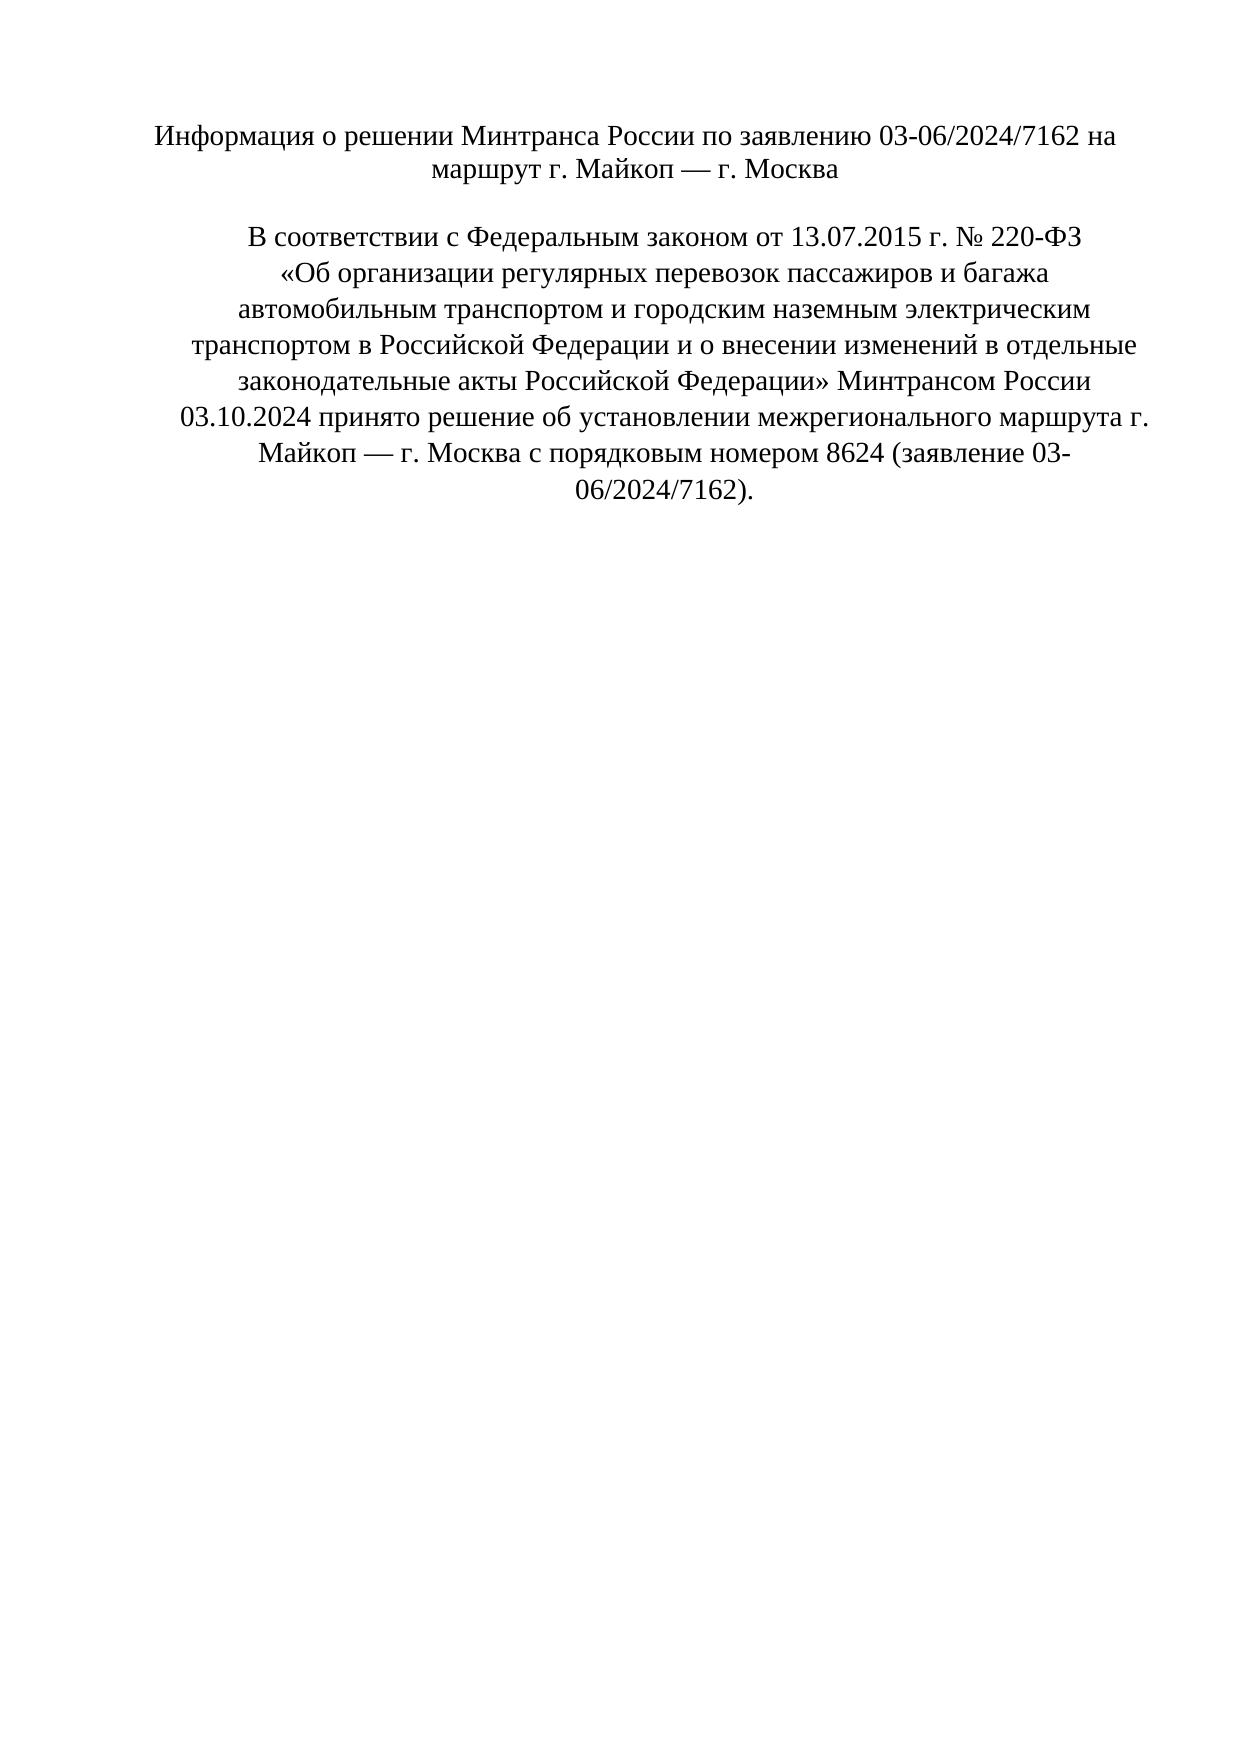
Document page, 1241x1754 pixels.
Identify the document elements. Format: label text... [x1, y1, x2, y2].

text Информация о решении Минтранса России по заявлению 03-06/2024/7162 на маршрут г. Майкоп — г. Москва [118, 118, 1152, 185]
text В соответствии с Федеральным законом от 13.07.2015 г. № 220-ФЗ «Об организации регулярных перевозок пассажиров и багажа автомобильным транспортом и городским наземным электрическим транспортом в Российской Федерации и о внесении изменений в отдельные законодательные акты Российской Федерации» Минтрансом России 03.10.2024 принято решение об установлении межрегионального маршрута г. Майкоп — г. Москва с порядковым номером 8624 (заявление 03-06/2024/7162). [177, 219, 1152, 505]
